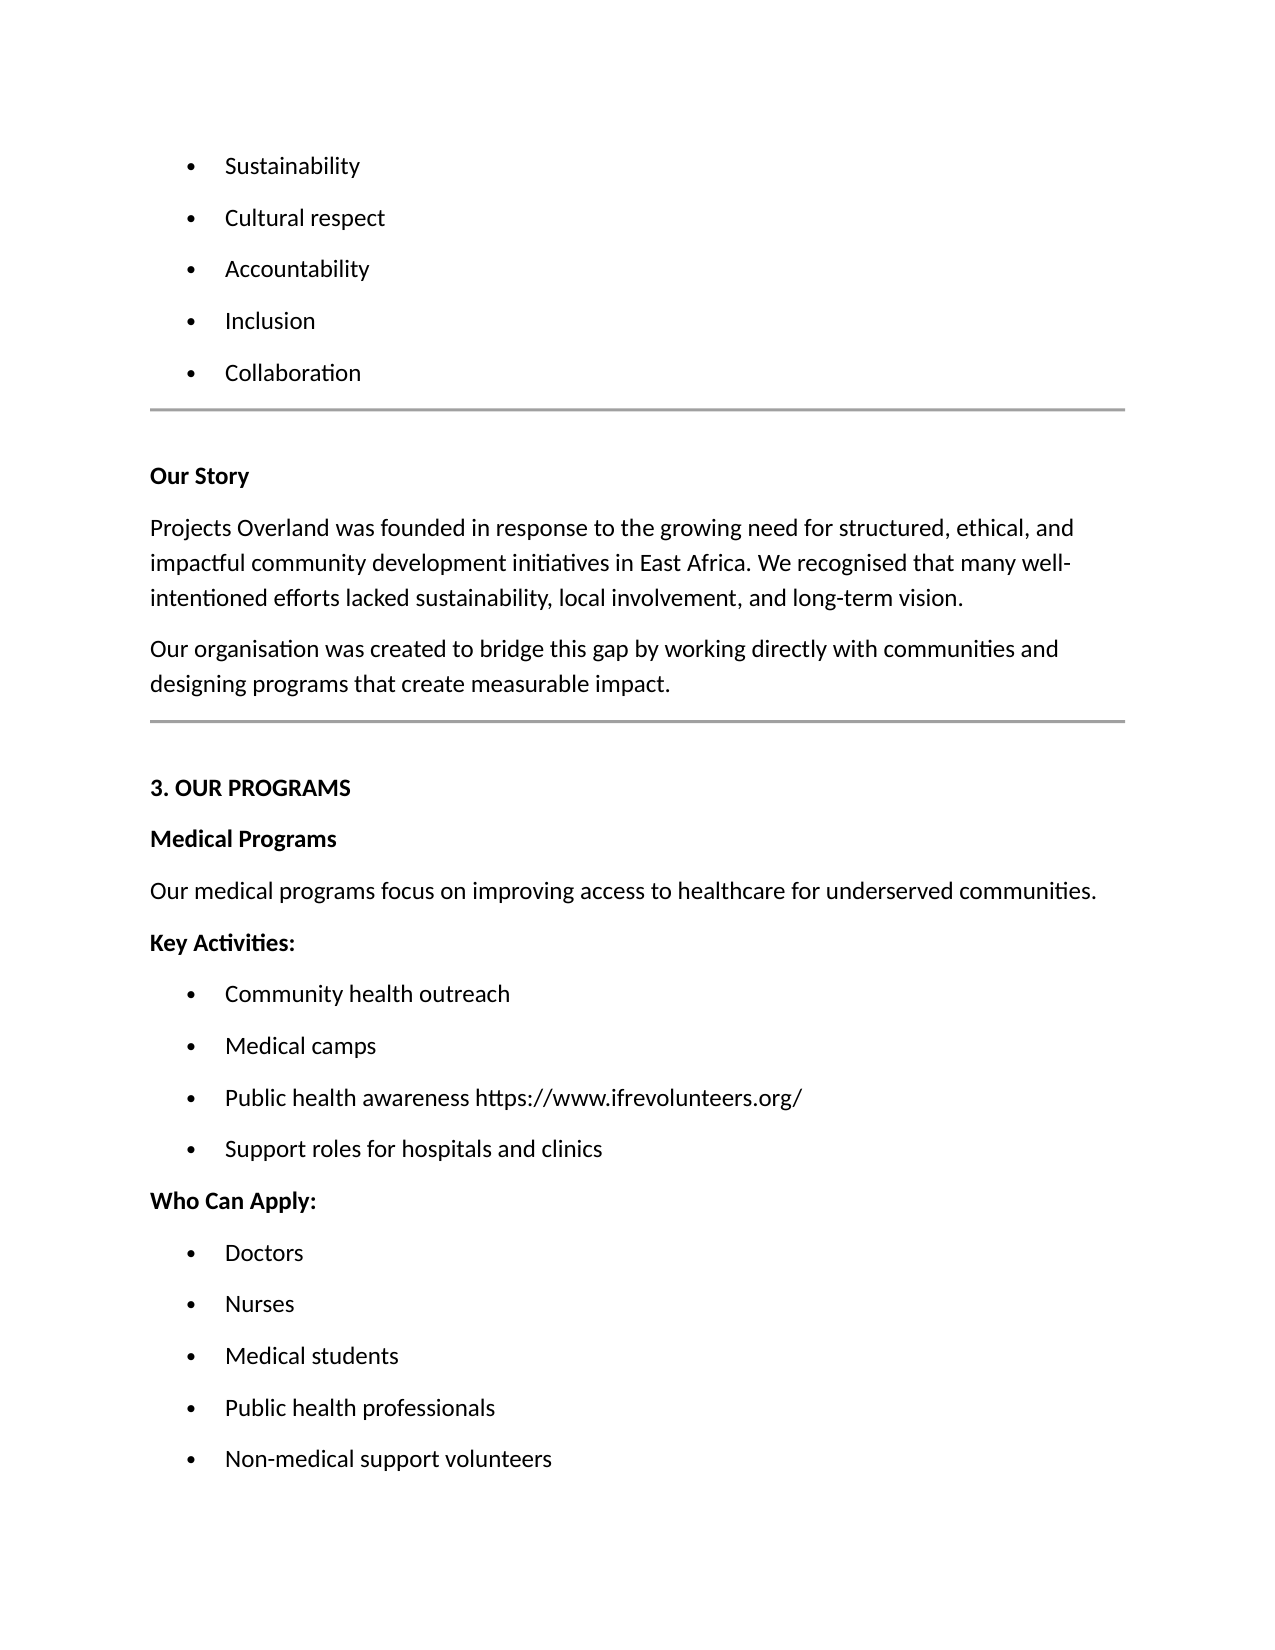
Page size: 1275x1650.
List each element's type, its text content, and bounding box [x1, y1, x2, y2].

text Our organisation was created to bridge this gap by working directly with communities and designing programs that create measurable impact. [150, 633, 1125, 699]
list Support roles for hospitals and clinics [187, 1133, 1125, 1164]
list Community health outreach [187, 978, 1125, 1009]
list Non-medical support volunteers [187, 1443, 1125, 1474]
list Sustainability [187, 150, 1125, 181]
list Collaboration [187, 357, 1125, 387]
text Who Can Apply: [150, 1185, 1125, 1216]
list Medical students [187, 1340, 1125, 1371]
list Cultural respect [187, 202, 1125, 232]
list Public health professionals [187, 1392, 1125, 1422]
list Doctors [187, 1237, 1125, 1267]
list Medical camps [187, 1030, 1125, 1061]
list Nurses [187, 1288, 1125, 1319]
text Our medical programs focus on improving access to healthcare for underserved communities. [150, 875, 1125, 906]
list Accountability [187, 253, 1125, 284]
text Our Story [150, 460, 1125, 491]
text Key Activities: [150, 927, 1125, 957]
text 3. OUR PROGRAMS [150, 772, 1125, 802]
list Public health awareness https://www.ifrevolunteers.org/ [187, 1082, 1125, 1112]
list Inclusion [187, 305, 1125, 336]
text Projects Overland was founded in response to the growing need for structured, ethical, and impactful community development initiatives in East Africa. We recognised that many well-intentioned efforts lacked sustainability, local involvement, and long-term vision. [150, 512, 1125, 612]
text Medical Programs [150, 823, 1125, 854]
